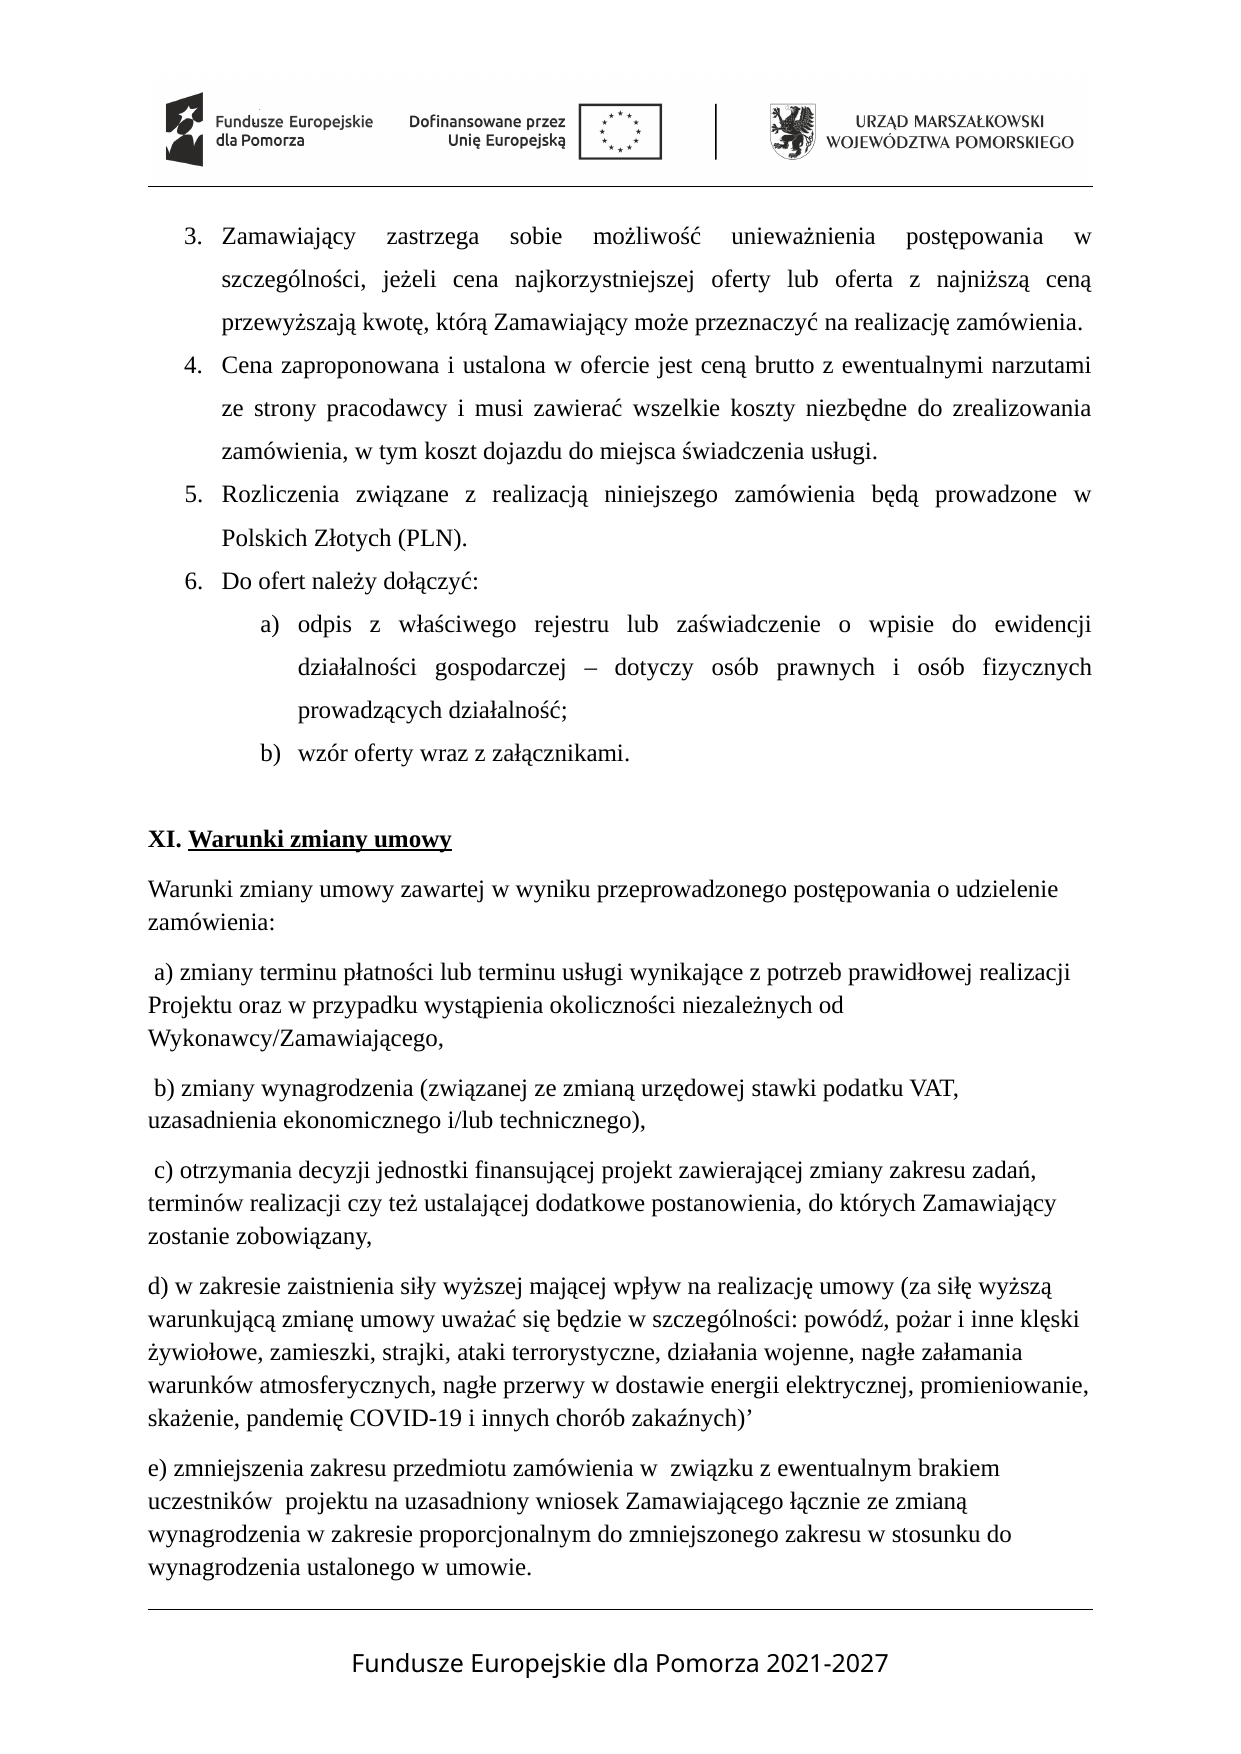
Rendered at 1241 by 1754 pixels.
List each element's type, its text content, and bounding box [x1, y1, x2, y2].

picture [147, 73, 1092, 184]
text Warunki zmiany umowy zawartej w wyniku przeprowadzonego postępowania o udzielenie zamówienia: [148, 874, 1093, 936]
text b) zmiany wynagrodzenia (związanej ze zmianą urzędowej stawki podatku VAT, uzasadnienia ekonomicznego i/lub technicznego), [148, 1073, 1093, 1134]
list wzór oferty wraz z załącznikami. [260, 738, 1093, 767]
text a) zmiany terminu płatności lub terminu usługi wynikające z potrzeb prawidłowej realizacji Projektu oraz w przypadku wystąpienia okoliczności niezależnych od Wykonawcy/Zamawiającego, [148, 957, 1093, 1052]
text e) zmniejszenia zakresu przedmiotu zamówienia w związku z ewentualnym brakiem uczestników projektu na uzasadniony wniosek Zamawiającego łącznie ze zmianą wynagrodzenia w zakresie proporcjonalnym do zmniejszonego zakresu w stosunku do wynagrodzenia ustalonego w umowie. [148, 1453, 1093, 1581]
list Zamawiający zastrzega sobie możliwość unieważnienia postępowania w szczególności, jeżeli cena najkorzystniejszej oferty lub oferta z najniższą ceną przewyższają kwotę, którą Zamawiający może przeznaczyć na realizację zamówienia. [184, 221, 1093, 336]
list Rozliczenia związane z realizacją niniejszego zamówienia będą prowadzone w Polskich Złotych (PLN). [184, 479, 1093, 551]
text XI. Warunki zmiany umowy [148, 824, 1093, 853]
list odpis z właściwego rejestru lub zaświadczenie o wpisie do ewidencji działalności gospodarczej – dotyczy osób prawnych i osób fizycznych prowadzących działalność; [260, 609, 1093, 724]
text d) w zakresie zaistnienia siły wyższej mającej wpływ na realizację umowy (za siłę wyższą warunkującą zmianę umowy uważać się będzie w szczególności: powódź, pożar i inne klęski żywiołowe, zamieszki, strajki, ataki terrorystyczne, działania wojenne, nagłe załamania warunków atmosferycznych, nagłe przerwy w dostawie energii elektrycznej, promieniowanie, skażenie, pandemię COVID-19 i innych chorób zakaźnych)’ [148, 1271, 1093, 1432]
list Do ofert należy dołączyć: [184, 566, 1093, 594]
text c) otrzymania decyzji jednostki finansującej projekt zawierającej zmiany zakresu zadań, terminów realizacji czy też ustalającej dodatkowe postanowienia, do których Zamawiający zostanie zobowiązany, [148, 1155, 1093, 1250]
list Cena zaproponowana i ustalona w ofercie jest ceną brutto z ewentualnymi narzutami ze strony pracodawcy i musi zawierać wszelkie koszty niezbędne do zrealizowania zamówienia, w tym koszt dojazdu do miejsca świadczenia usługi. [184, 350, 1093, 465]
